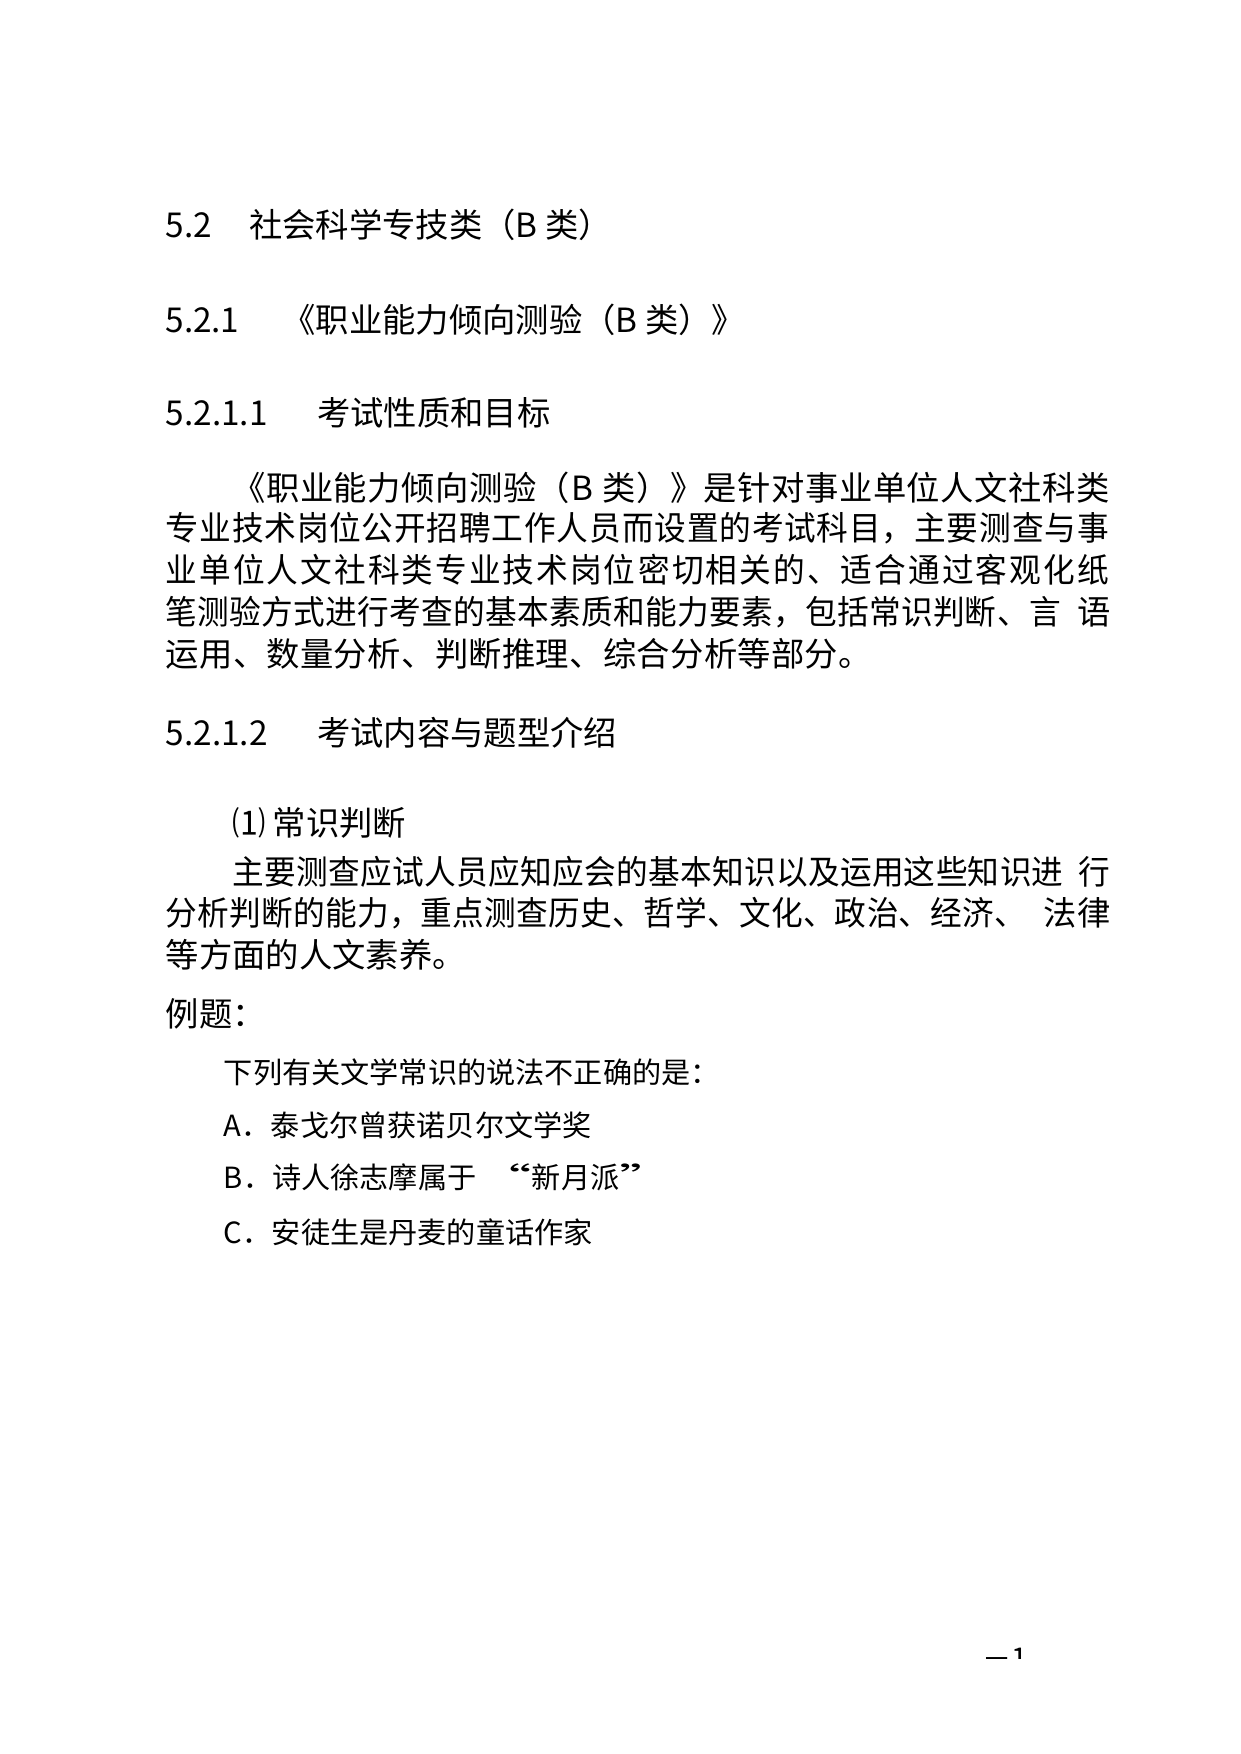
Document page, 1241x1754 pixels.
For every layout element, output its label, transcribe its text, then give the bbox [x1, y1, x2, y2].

subtitle 社会科学专技类（B 类） [166, 189, 1138, 249]
text 《职业能力倾向测验（B 类）》是针对事业单位人文社科类专业技术岗位公开招聘工作人员而设置的考试科目，主要测查与事 业单位人文社科类专业技术岗位密切相关的、适合通过客观化纸 笔测验方式进行考查的基本素质和能力要素，包括常识判断、言 语运用、数量分析、判断推理、综合分析等部分。 [166, 467, 1111, 676]
text 主要测查应试人员应知应会的基本知识以及运用这些知识进 行分析判断的能力，重点测查历史、哲学、文化、政治、经济、 法律等方面的人文素养。 [166, 851, 1111, 977]
text ⑴常识判断 [232, 783, 1138, 849]
list 考试性质和目标 [166, 386, 1138, 434]
text 下列有关文学常识的说法不正确的是： [224, 1039, 1138, 1094]
subtitle 《职业能力倾向测验（B 类）》 [166, 294, 1138, 342]
text 例题： [166, 977, 1138, 1039]
text C．安徒生是丹麦的童话作家 [224, 1198, 1138, 1255]
text B．诗人徐志摩属于“新月派” [224, 1146, 1138, 1198]
text A．泰戈尔曾获诺贝尔文学奖 [224, 1094, 1138, 1146]
list 考试内容与题型介绍 [166, 706, 1138, 754]
